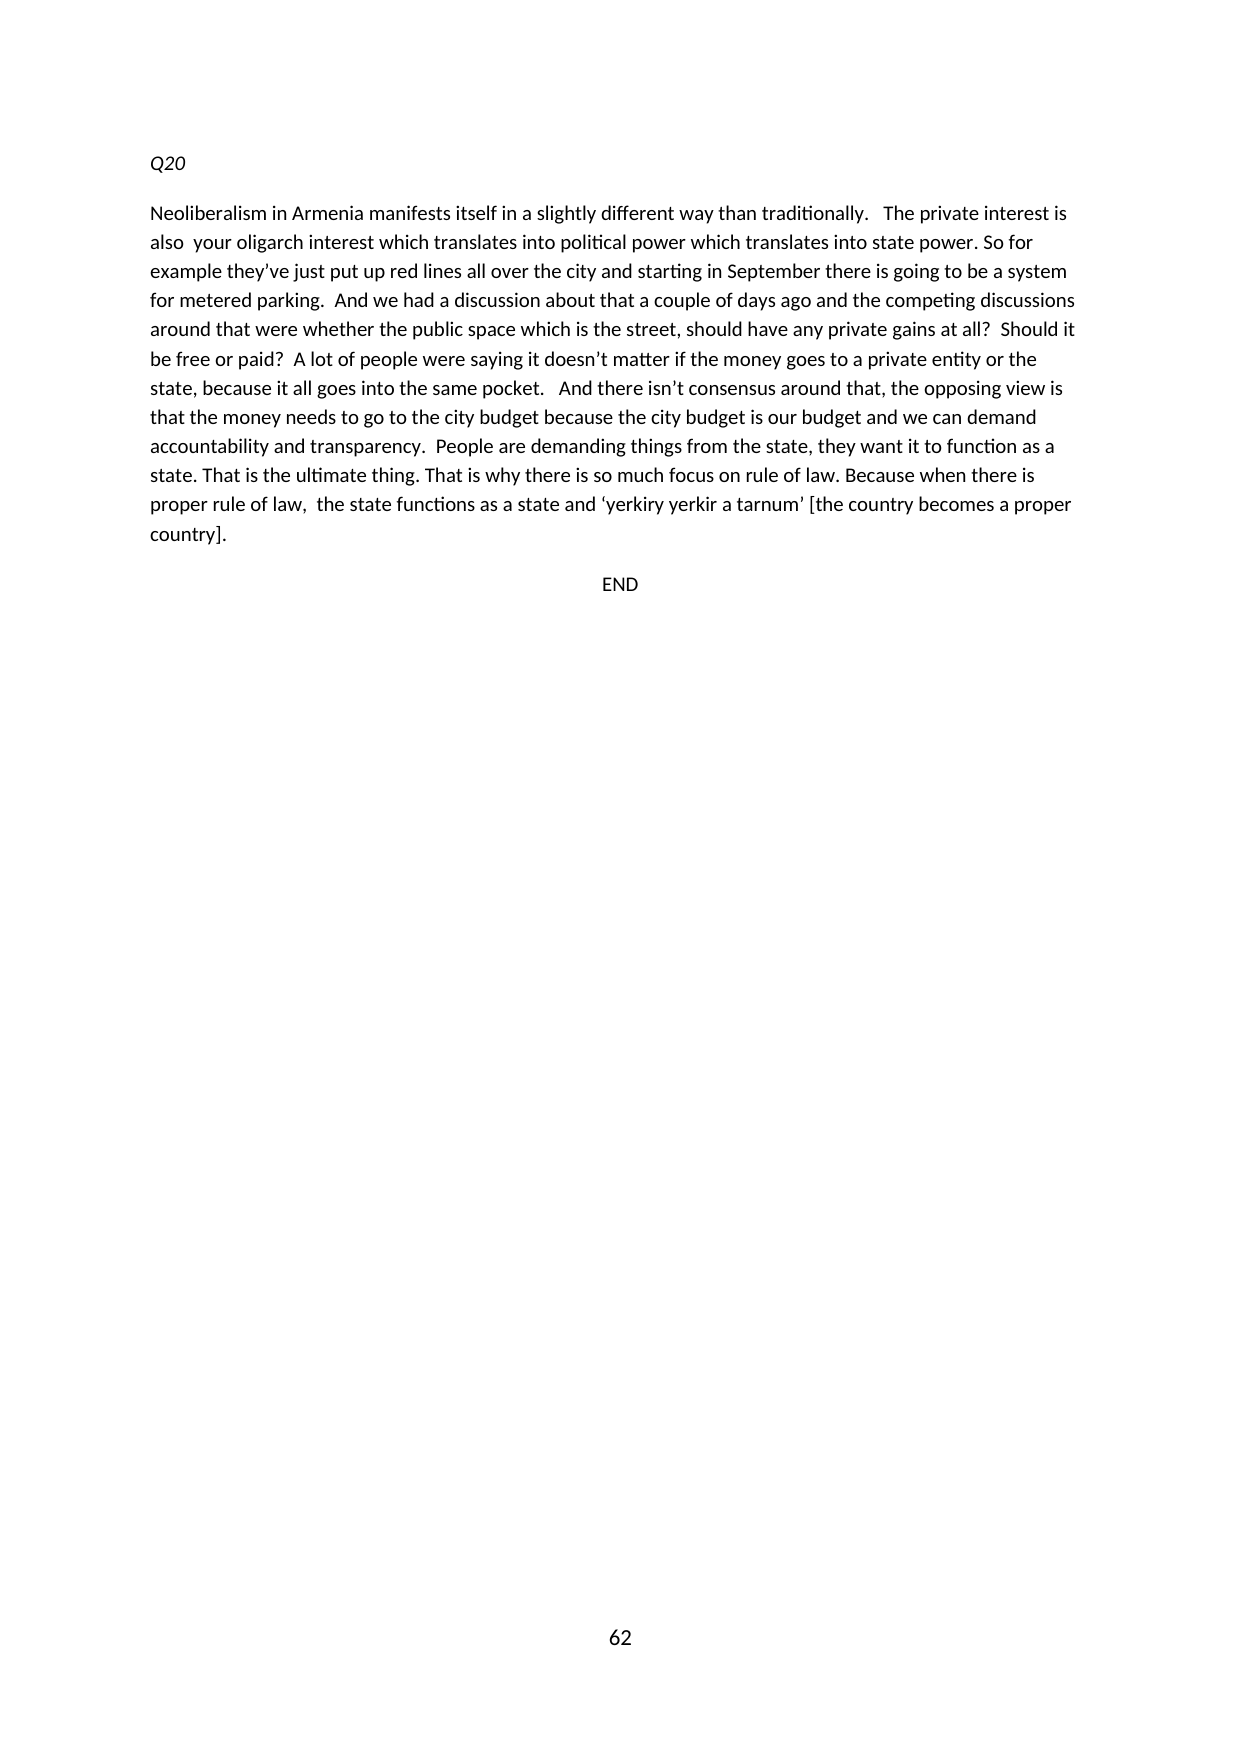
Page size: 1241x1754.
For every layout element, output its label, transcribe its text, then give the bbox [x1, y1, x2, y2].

text Neoliberalism in Armenia manifests itself in a slightly different way than traditionally. The private interest is also your oligarch interest which translates into political power which translates into state power. So for example they’ve just put up red lines all over the city and starting in September there is going to be a system for metered parking. And we had a discussion about that a couple of days ago and the competing discussions around that were whether the public space which is the street, should have any private gains at all? Should it be free or paid? A lot of people were saying it doesn’t matter if the money goes to a private entity or the state, because it all goes into the same pocket. And there isn’t consensus around that, the opposing view is that the money needs to go to the city budget because the city budget is our budget and we can demand accountability and transparency. People are demanding things from the state, they want it to function as a state. That is the ultimate thing. That is why there is so much focus on rule of law. Because when there is proper rule of law, the state functions as a state and ‘yerkiry yerkir a tarnum’ [the country becomes a proper country]. [150, 200, 1090, 546]
text Q20 [150, 150, 1090, 175]
text END [150, 571, 1090, 596]
